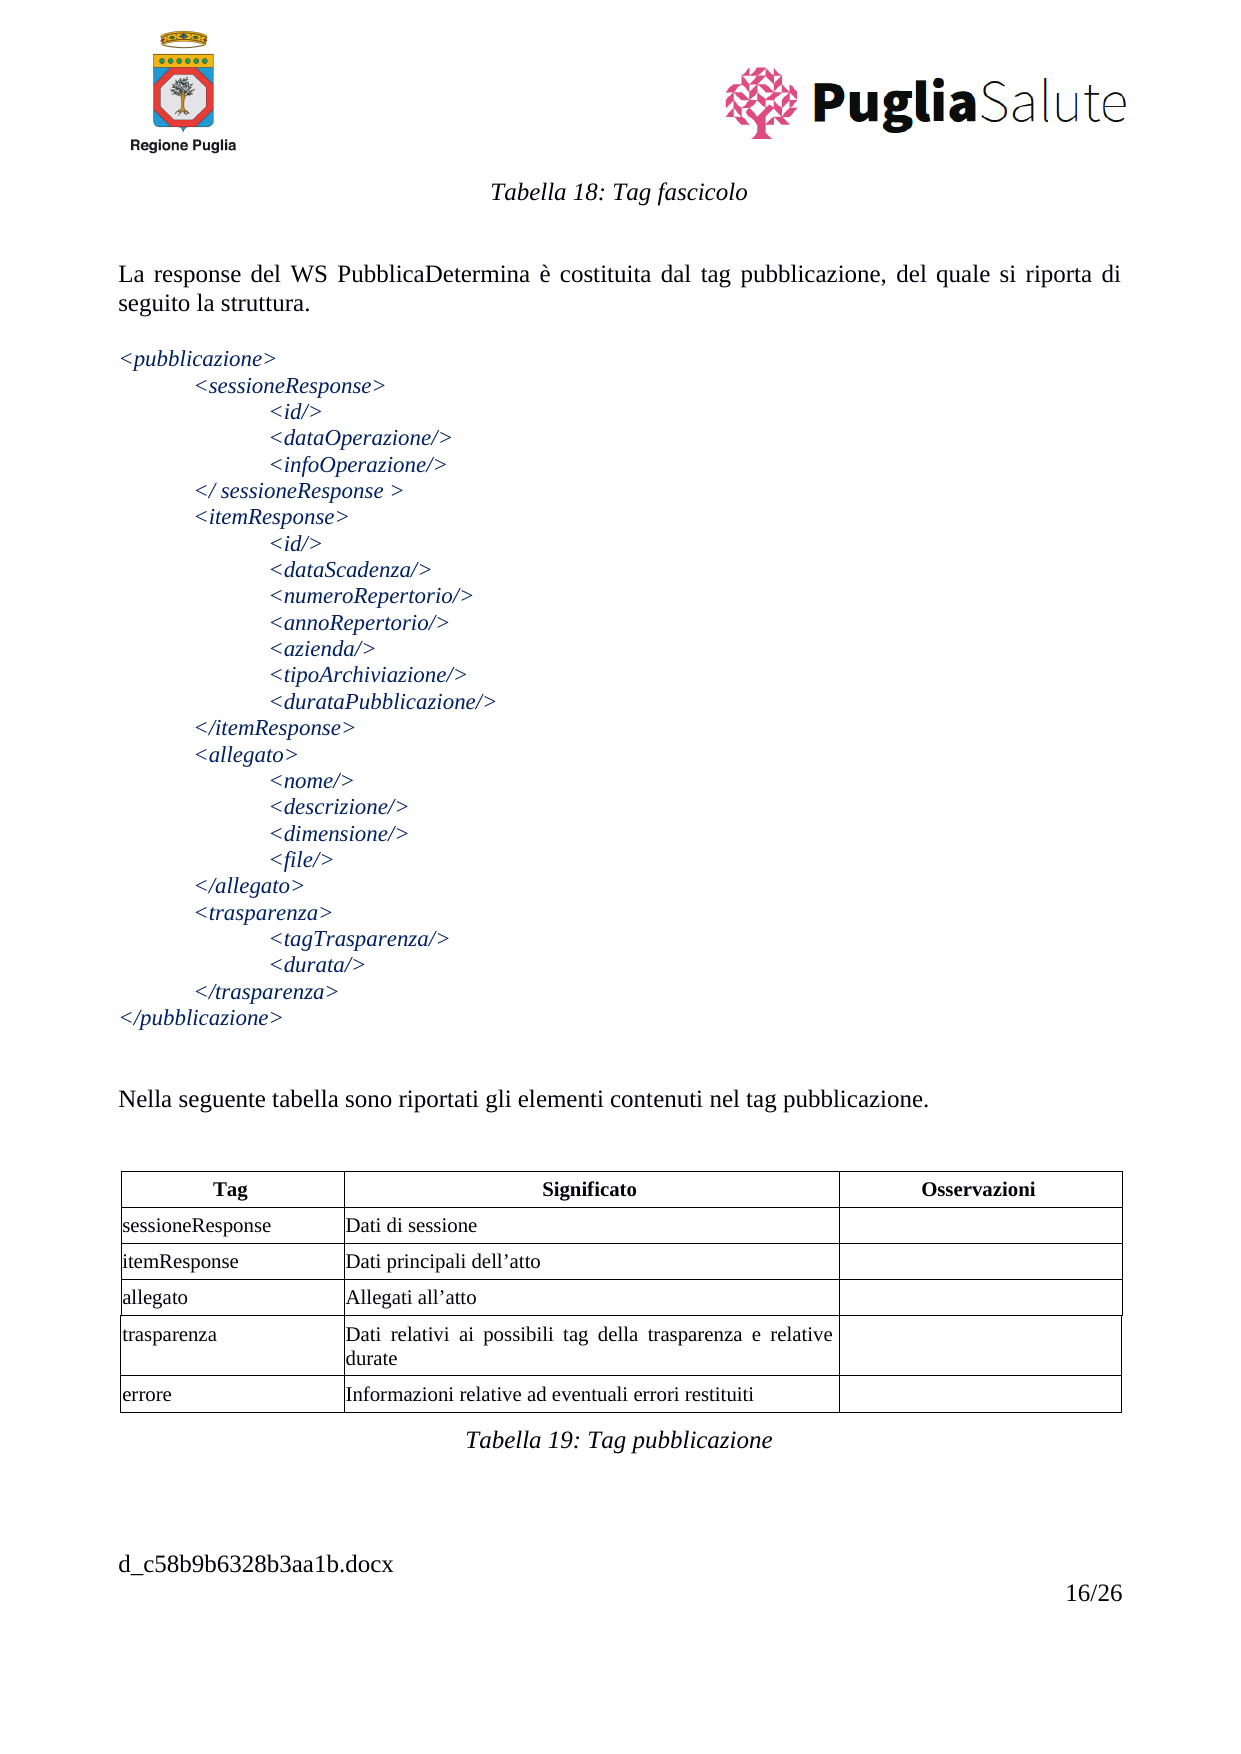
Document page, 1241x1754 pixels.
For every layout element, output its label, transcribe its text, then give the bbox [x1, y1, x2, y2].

table_cell sessioneResponse [122, 1208, 344, 1243]
table_cell Dati principali dell’atto [345, 1244, 839, 1279]
table_header Significato [345, 1172, 839, 1207]
text <itemResponse> [118, 503, 1122, 530]
table_cell [840, 1280, 1122, 1315]
text <numeroRepertorio/> [118, 582, 1122, 609]
text <descrizione/> [118, 793, 1122, 820]
text La response del WS PubblicaDetermina è costituita dal tag pubblicazione, del quale si riporta di seguito la struttura. [118, 259, 1122, 317]
table_cell [840, 1244, 1122, 1279]
text Nella seguente tabella sono riportati gli elementi contenuti nel tag pubblicazione. [118, 1084, 1122, 1113]
text </pubblicazione> [118, 1004, 1122, 1031]
text </itemResponse> [118, 714, 1122, 741]
text <file/> [118, 846, 1122, 872]
text <annoRepertorio/> [118, 609, 1122, 635]
text <durataPubblicazione/> [118, 688, 1122, 714]
text <durata/> [118, 951, 1122, 978]
text </allegato> [118, 872, 1122, 899]
table_cell trasparenza [121, 1316, 344, 1375]
table_cell Informazioni relative ad eventuali errori restituiti [345, 1376, 839, 1412]
table_cell errore [121, 1376, 344, 1412]
text </ sessioneResponse > [118, 477, 1122, 503]
picture [718, 64, 1132, 139]
table_cell [840, 1316, 1121, 1375]
text <tagTrasparenza/> [118, 925, 1122, 951]
text <azienda/> [118, 635, 1122, 662]
table_cell itemResponse [122, 1244, 344, 1279]
table_cell [840, 1376, 1121, 1412]
text <id/> [118, 530, 1122, 556]
text <dimensione/> [118, 820, 1122, 846]
text <tipoArchiviazione/> [118, 662, 1122, 688]
table_cell allegato [122, 1280, 344, 1315]
text Tabella 18: Tag fascicolo [118, 177, 1122, 205]
text <nome/> [118, 767, 1122, 793]
text <sessioneResponse> [118, 372, 1122, 398]
table_cell Dati di sessione [345, 1208, 839, 1243]
table_cell Dati relativi ai possibili tag della trasparenza e relative durate [345, 1316, 839, 1375]
table_header Tag [122, 1172, 344, 1207]
text <id/> [118, 398, 1122, 424]
table_header Osservazioni [840, 1172, 1122, 1207]
text <allegato> [118, 741, 1122, 767]
text Tabella 19: Tag pubblicazione [118, 1425, 1122, 1454]
picture [118, 26, 250, 158]
text <infoOperazione/> [118, 451, 1122, 477]
text <trasparenza> [118, 899, 1122, 925]
table_cell Allegati all’atto [345, 1280, 839, 1315]
text <pubblicazione> [118, 345, 1122, 372]
text <dataScadenza/> [118, 556, 1122, 582]
text </trasparenza> [118, 978, 1122, 1004]
text <dataOperazione/> [118, 424, 1122, 451]
table_cell [840, 1208, 1122, 1243]
